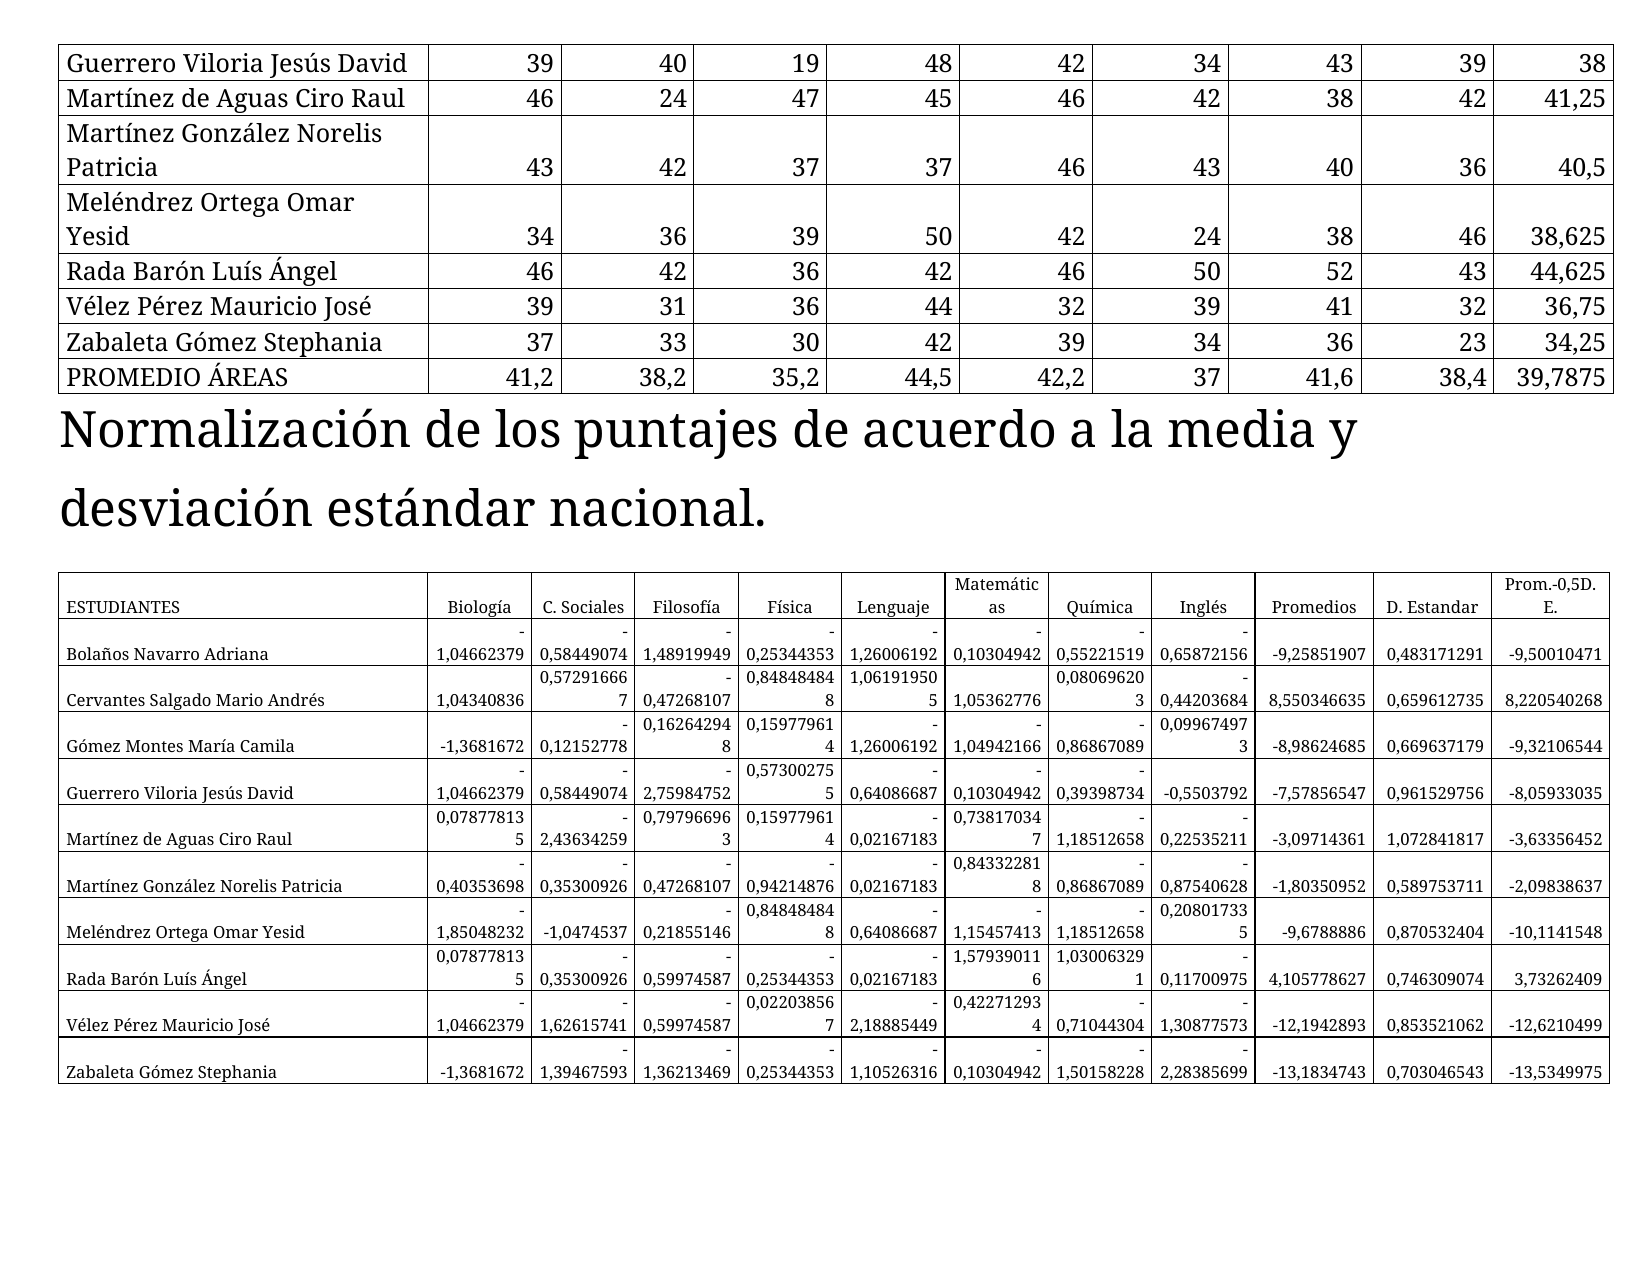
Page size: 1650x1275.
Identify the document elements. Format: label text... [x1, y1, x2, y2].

table_cell 0,843322818 [946, 852, 1048, 897]
table_cell 4,105778627 [1256, 945, 1373, 990]
table_cell Martínez González Norelis Patricia [59, 116, 428, 184]
table_cell -13,5349975 [1492, 1038, 1609, 1083]
table_header D. Estandar [1374, 573, 1491, 618]
table_cell 39 [429, 289, 561, 323]
table_cell 48 [827, 45, 959, 79]
table_cell -8,98624685 [1256, 712, 1373, 758]
table_cell -9,50010471 [1492, 619, 1609, 665]
table_cell 24 [1093, 185, 1228, 253]
table_cell 41,2 [429, 359, 561, 393]
table_header Filosofía [635, 573, 738, 618]
table_cell -0,25344353 [739, 945, 841, 990]
table_cell 32 [1362, 289, 1493, 323]
table_cell -1,50158228 [1049, 1038, 1151, 1083]
table_cell Meléndrez Ortega Omar Yesid [59, 185, 428, 253]
table_cell 1,579390116 [946, 945, 1048, 990]
table_cell -0,11700975 [1152, 945, 1254, 990]
table_cell -1,18512658 [1049, 898, 1151, 943]
table_cell -1,36213469 [635, 1038, 738, 1083]
table_cell -0,5503792 [1152, 759, 1254, 804]
table_cell -0,22535211 [1152, 805, 1254, 851]
table_cell 39 [960, 324, 1092, 358]
table_cell -1,3681672 [428, 712, 531, 758]
table_cell 36,75 [1494, 289, 1613, 323]
table_header Química [1049, 573, 1151, 618]
table_cell -1,04942166 [946, 712, 1048, 758]
table_cell 34 [429, 185, 561, 253]
table_cell -1,3681672 [428, 1038, 531, 1083]
table_header ESTUDIANTES [59, 573, 427, 618]
table_cell Cervantes Salgado Mario Andrés [59, 666, 427, 711]
table_cell 0,078778135 [428, 945, 531, 990]
table_cell -0,39398734 [1049, 759, 1151, 804]
table_cell 37 [429, 324, 561, 358]
table_cell -9,25851907 [1256, 619, 1373, 665]
table_cell 0,208017335 [1152, 898, 1254, 943]
table_cell 0,746309074 [1374, 945, 1491, 990]
table_cell 23 [1362, 324, 1493, 358]
table_cell 36 [562, 185, 693, 253]
table_cell 41,6 [1229, 359, 1361, 393]
table_cell 42 [827, 324, 959, 358]
table_cell 38,2 [562, 359, 693, 393]
table_cell 40,5 [1494, 116, 1613, 184]
table_cell 8,550346635 [1256, 666, 1373, 711]
table_cell 1,061919505 [842, 666, 944, 711]
table_cell -1,0474537 [532, 898, 634, 943]
table_header Inglés [1152, 573, 1254, 618]
table_cell 19 [694, 45, 826, 79]
table_cell 42 [827, 254, 959, 288]
table_cell 1,030063291 [1049, 945, 1151, 990]
table_cell 37 [1093, 359, 1228, 393]
table_cell -0,02167183 [842, 945, 944, 990]
table_cell -0,47268107 [635, 852, 738, 897]
table_cell 0,080696203 [1049, 666, 1151, 711]
table_cell 0,483171291 [1374, 619, 1491, 665]
table_cell 50 [827, 185, 959, 253]
table_cell -0,02167183 [842, 852, 944, 897]
table_cell -0,44203684 [1152, 666, 1254, 711]
table_cell -0,35300926 [532, 852, 634, 897]
table_header Física [739, 573, 841, 618]
table_cell -1,04662379 [428, 991, 531, 1036]
table_cell 46 [429, 81, 561, 114]
table_cell Rada Barón Luís Ángel [59, 945, 427, 990]
table_cell 0,589753711 [1374, 852, 1491, 897]
table_cell -1,26006192 [842, 712, 944, 758]
table_cell 43 [429, 116, 561, 184]
table_cell 47 [694, 81, 826, 114]
table_cell -3,63356452 [1492, 805, 1609, 851]
table_cell 41 [1229, 289, 1361, 323]
table_cell -1,62615741 [532, 991, 634, 1036]
table_cell -1,39467593 [532, 1038, 634, 1083]
table_cell 0,870532404 [1374, 898, 1491, 943]
table_cell -0,47268107 [635, 666, 738, 711]
table_cell 34 [1093, 324, 1228, 358]
table_cell -0,25344353 [739, 1038, 841, 1083]
table_cell 42 [1093, 81, 1228, 114]
table_header Matemáticas [946, 573, 1048, 618]
table_cell -0,25344353 [739, 619, 841, 665]
table_cell 44 [827, 289, 959, 323]
table_cell Martínez de Aguas Ciro Raul [59, 81, 428, 114]
table_cell -0,55221519 [1049, 619, 1151, 665]
table_cell -0,59974587 [635, 991, 738, 1036]
table_cell 39 [1093, 289, 1228, 323]
table_cell 43 [1362, 254, 1493, 288]
table_cell -1,10526316 [842, 1038, 944, 1083]
table_cell -12,6210499 [1492, 991, 1609, 1036]
table_cell Vélez Pérez Mauricio José [59, 991, 427, 1036]
table_cell 52 [1229, 254, 1361, 288]
table_cell 41,25 [1494, 81, 1613, 114]
table_cell 3,73262409 [1492, 945, 1609, 990]
table_cell -1,30877573 [1152, 991, 1254, 1036]
table_cell 0,669637179 [1374, 712, 1491, 758]
table_cell 0,572916667 [532, 666, 634, 711]
table_cell -1,26006192 [842, 619, 944, 665]
table_cell -0,59974587 [635, 945, 738, 990]
table_cell 37 [694, 116, 826, 184]
table_cell 44,625 [1494, 254, 1613, 288]
table_cell 0,961529756 [1374, 759, 1491, 804]
table_cell 35,2 [694, 359, 826, 393]
table_cell 0,422712934 [946, 991, 1048, 1036]
table_cell 39,7875 [1494, 359, 1613, 393]
text Normalización de los puntajes de acuerdo a la media y desviación estándar nacional. [59, 394, 1595, 541]
table_cell -0,87540628 [1152, 852, 1254, 897]
table_cell -0,35300926 [532, 945, 634, 990]
table_cell 42 [562, 254, 693, 288]
table_cell 31 [562, 289, 693, 323]
table_cell 1,072841817 [1374, 805, 1491, 851]
table_header Biología [428, 573, 531, 618]
table_cell -0,94214876 [739, 852, 841, 897]
table_cell 38,625 [1494, 185, 1613, 253]
table_cell Zabaleta Gómez Stephania [59, 1038, 427, 1083]
table_cell 36 [1229, 324, 1361, 358]
table_cell Guerrero Viloria Jesús David [59, 45, 428, 79]
table_cell 8,220540268 [1492, 666, 1609, 711]
table_cell 24 [562, 81, 693, 114]
table_cell -0,02167183 [842, 805, 944, 851]
table_cell -13,1834743 [1256, 1038, 1373, 1083]
table_header Prom.-0,5D. E. [1492, 573, 1609, 618]
table_cell Bolaños Navarro Adriana [59, 619, 427, 665]
table_cell -2,18885449 [842, 991, 944, 1036]
table_cell 36 [694, 289, 826, 323]
table_cell 42 [562, 116, 693, 184]
table_cell 38 [1494, 45, 1613, 79]
table_cell PROMEDIO ÁREAS [59, 359, 428, 393]
table_cell -1,48919949 [635, 619, 738, 665]
table_cell 36 [1362, 116, 1493, 184]
table_cell Guerrero Viloria Jesús David [59, 759, 427, 804]
table_cell 40 [1229, 116, 1361, 184]
table_cell 42 [1362, 81, 1493, 114]
table_cell -0,12152778 [532, 712, 634, 758]
table_cell 46 [960, 81, 1092, 114]
table_cell 0,738170347 [946, 805, 1048, 851]
table_cell -7,57856547 [1256, 759, 1373, 804]
table_cell -0,40353698 [428, 852, 531, 897]
table_cell 39 [1362, 45, 1493, 79]
table_cell 0,853521062 [1374, 991, 1491, 1036]
table_cell 37 [827, 116, 959, 184]
table_cell -0,58449074 [532, 619, 634, 665]
table_cell -1,15457413 [946, 898, 1048, 943]
table_cell -1,18512658 [1049, 805, 1151, 851]
table_cell -3,09714361 [1256, 805, 1373, 851]
table_cell 30 [694, 324, 826, 358]
table_cell -0,86867089 [1049, 852, 1151, 897]
table_cell 0,159779614 [739, 712, 841, 758]
table_cell Martínez de Aguas Ciro Raul [59, 805, 427, 851]
table_cell -8,05933035 [1492, 759, 1609, 804]
table_cell 43 [1229, 45, 1361, 79]
table_cell 0,848484848 [739, 666, 841, 711]
table_cell 38 [1229, 185, 1361, 253]
table_cell -2,75984752 [635, 759, 738, 804]
table_cell -1,04662379 [428, 619, 531, 665]
table_cell 1,05362776 [946, 666, 1048, 711]
table_cell 0,703046543 [1374, 1038, 1491, 1083]
table_cell -0,21855146 [635, 898, 738, 943]
table_cell -9,32106544 [1492, 712, 1609, 758]
table_cell 34,25 [1494, 324, 1613, 358]
table_cell -0,10304942 [946, 619, 1048, 665]
table_cell 32 [960, 289, 1092, 323]
table_cell 40 [562, 45, 693, 79]
table_cell 33 [562, 324, 693, 358]
table_cell 44,5 [827, 359, 959, 393]
table_cell 0,162642948 [635, 712, 738, 758]
table_cell 45 [827, 81, 959, 114]
table_cell Gómez Montes María Camila [59, 712, 427, 758]
table_cell 0,797966963 [635, 805, 738, 851]
table_cell -2,09838637 [1492, 852, 1609, 897]
table_cell -1,85048232 [428, 898, 531, 943]
table_cell Zabaleta Gómez Stephania [59, 324, 428, 358]
table_cell -10,1141548 [1492, 898, 1609, 943]
table_cell 46 [960, 116, 1092, 184]
table_cell 38 [1229, 81, 1361, 114]
table_cell -0,86867089 [1049, 712, 1151, 758]
table_cell 0,573002755 [739, 759, 841, 804]
table_cell -9,6788886 [1256, 898, 1373, 943]
table_header C. Sociales [532, 573, 634, 618]
table_cell 0,078778135 [428, 805, 531, 851]
table_cell 1,04340836 [428, 666, 531, 711]
table_cell -0,71044304 [1049, 991, 1151, 1036]
table_cell 0,022038567 [739, 991, 841, 1036]
table_cell 42,2 [960, 359, 1092, 393]
table_cell 39 [694, 185, 826, 253]
table_cell 42 [960, 45, 1092, 79]
table_cell 36 [694, 254, 826, 288]
table_cell -0,64086687 [842, 898, 944, 943]
table_cell 46 [960, 254, 1092, 288]
table_cell 39 [429, 45, 561, 79]
table_cell 0,099674973 [1152, 712, 1254, 758]
table_cell -12,1942893 [1256, 991, 1373, 1036]
table_cell 38,4 [1362, 359, 1493, 393]
table_header Lenguaje [842, 573, 944, 618]
table_cell -0,64086687 [842, 759, 944, 804]
table_cell 34 [1093, 45, 1228, 79]
table_cell 42 [960, 185, 1092, 253]
table_cell 0,659612735 [1374, 666, 1491, 711]
table_cell -0,10304942 [946, 759, 1048, 804]
table_cell -0,10304942 [946, 1038, 1048, 1083]
table_cell -1,04662379 [428, 759, 531, 804]
table_cell -0,58449074 [532, 759, 634, 804]
table_cell 0,848484848 [739, 898, 841, 943]
table_cell Martínez González Norelis Patricia [59, 852, 427, 897]
table_cell 46 [429, 254, 561, 288]
table_cell Vélez Pérez Mauricio José [59, 289, 428, 323]
table_cell -1,80350952 [1256, 852, 1373, 897]
table_cell 0,159779614 [739, 805, 841, 851]
table_cell -2,28385699 [1152, 1038, 1254, 1083]
table_cell -0,65872156 [1152, 619, 1254, 665]
table_cell -2,43634259 [532, 805, 634, 851]
table_header Promedios [1256, 573, 1373, 618]
table_cell Rada Barón Luís Ángel [59, 254, 428, 288]
table_cell Meléndrez Ortega Omar Yesid [59, 898, 427, 943]
table_cell 46 [1362, 185, 1493, 253]
table_cell 43 [1093, 116, 1228, 184]
table_cell 50 [1093, 254, 1228, 288]
